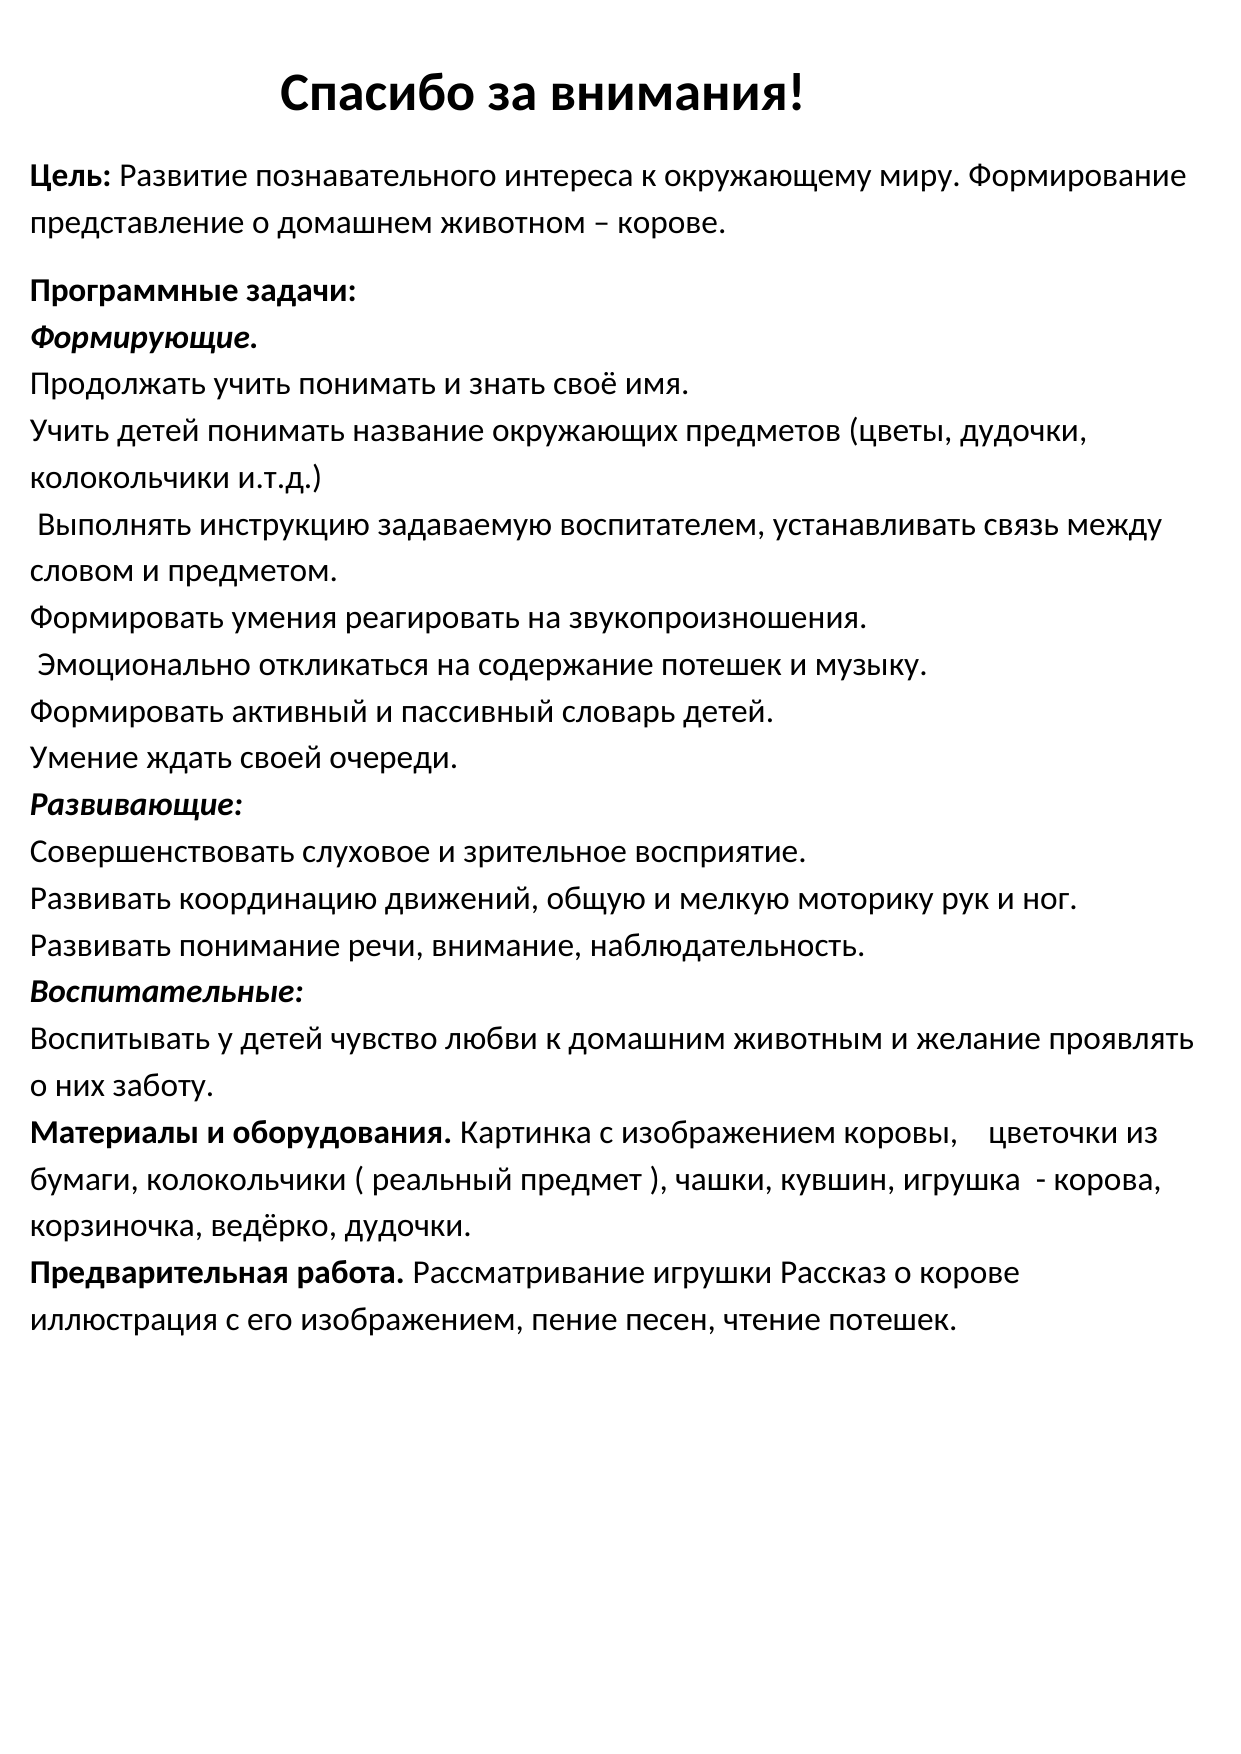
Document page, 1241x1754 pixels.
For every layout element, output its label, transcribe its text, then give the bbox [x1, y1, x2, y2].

text Предварительная работа. Рассматривание игрушки Рассказ о корове иллюстрация с его изображением, пение песен, чтение потешек. [29, 1251, 1211, 1338]
text Материалы и оборудования. Картинка с изображением коровы, цветочки из бумаги, колокольчики ( реальный предмет ), чашки, кувшин, игрушка - корова, корзиночка, ведёрко, дудочки. [29, 1111, 1211, 1245]
text Цель: Развитие познавательного интереса к окружающему миру. Формирование представление о домашнем животном – корове. [29, 154, 1211, 242]
text Формировать активный и пассивный словарь детей. [29, 690, 1211, 731]
text Развивающие: [29, 783, 1211, 824]
text Формирующие. [29, 316, 1211, 356]
text Формировать умения реагировать на звукопроизношения. [29, 596, 1211, 637]
text Воспитывать у детей чувство любви к домашним животным и желание проявлять о них заботу. [29, 1017, 1211, 1105]
text Учить детей понимать название окружающих предметов (цветы, дудочки, колокольчики и.т.д.) [29, 409, 1211, 497]
text Развивать координацию движений, общую и мелкую моторику рук и ног. Развивать понимание речи, внимание, наблюдательность. [29, 877, 1211, 964]
text Программные задачи: [29, 269, 1211, 309]
text Совершенствовать слуховое и зрительное восприятие. [29, 830, 1211, 871]
text Умение ждать своей очереди. [29, 737, 1211, 777]
text Продолжать учить понимать и знать своё имя. [29, 362, 1211, 403]
text Воспитательные: [29, 970, 1211, 1011]
text Выполнять инструкцию задаваемую воспитателем, устанавливать связь между словом и предметом. [29, 503, 1211, 590]
text Спасибо за внимания! [29, 58, 1211, 124]
text Эмоционально откликаться на содержание потешек и музыку. [29, 643, 1211, 684]
